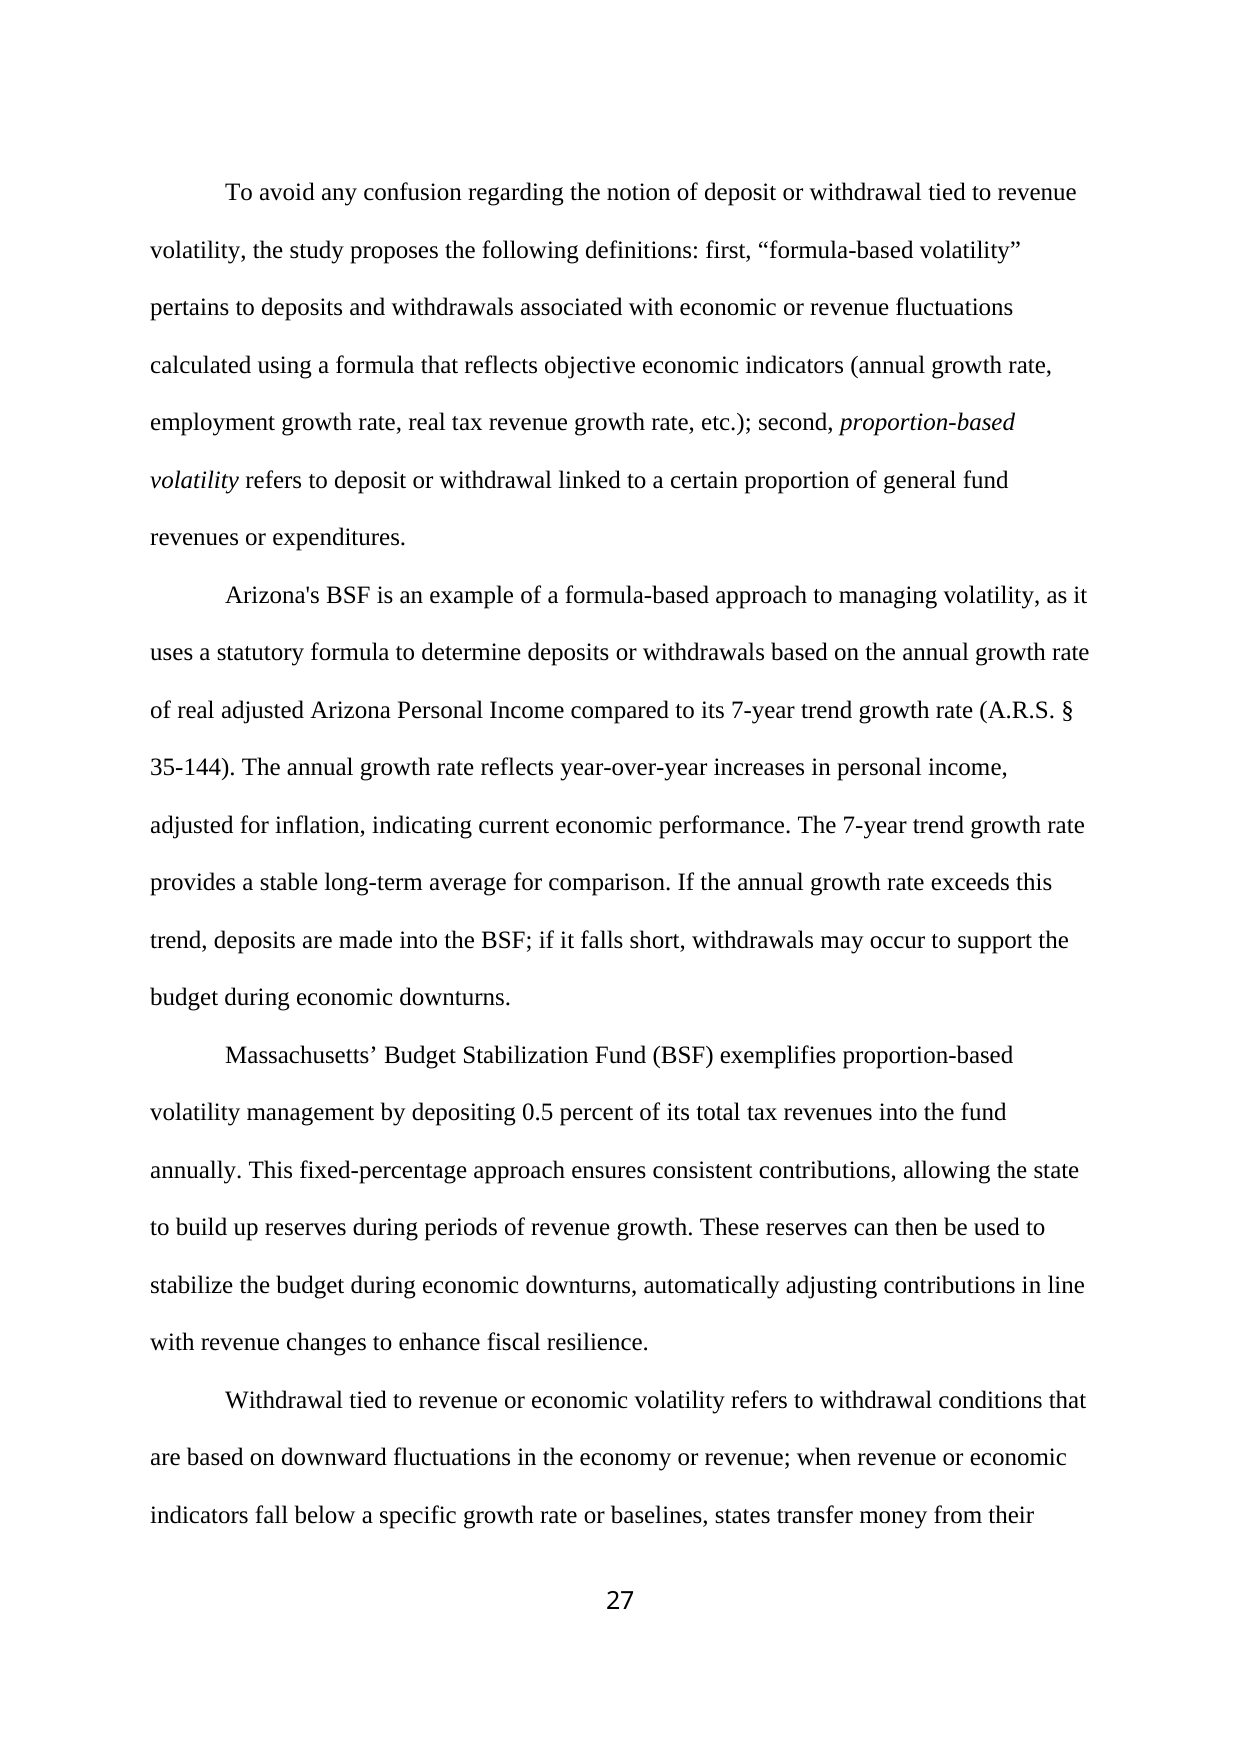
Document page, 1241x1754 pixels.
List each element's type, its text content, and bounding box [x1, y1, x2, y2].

text To avoid any confusion regarding the notion of deposit or withdrawal tied to revenue volatility, the study proposes the following definitions: first, “formula-based volatility” pertains to deposits and withdrawals associated with economic or revenue fluctuations calculated using a formula that reflects objective economic indicators (annual growth rate, employment growth rate, real tax revenue growth rate, etc.); second, proportion-based volatility refers to deposit or withdrawal linked to a certain proportion of general fund revenues or expenditures. [150, 177, 1090, 551]
text Massachusetts’ Budget Stabilization Fund (BSF) exemplifies proportion-based volatility management by depositing 0.5 percent of its total tax revenues into the fund annually. This fixed-percentage approach ensures consistent contributions, allowing the state to build up reserves during periods of revenue growth. These reserves can then be used to stabilize the budget during economic downturns, automatically adjusting contributions in line with revenue changes to enhance fiscal resilience. [150, 1040, 1090, 1356]
text Arizona's BSF is an example of a formula-based approach to managing volatility, as it uses a statutory formula to determine deposits or withdrawals based on the annual growth rate of real adjusted Arizona Personal Income compared to its 7-year trend growth rate (A.R.S. § 35-144). The annual growth rate reflects year-over-year increases in personal income, adjusted for inflation, indicating current economic performance. The 7-year trend growth rate provides a stable long-term average for comparison. If the annual growth rate exceeds this trend, deposits are made into the BSF; if it falls short, withdrawals may occur to support the budget during economic downturns. [150, 580, 1090, 1011]
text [150, 1385, 1090, 1528]
